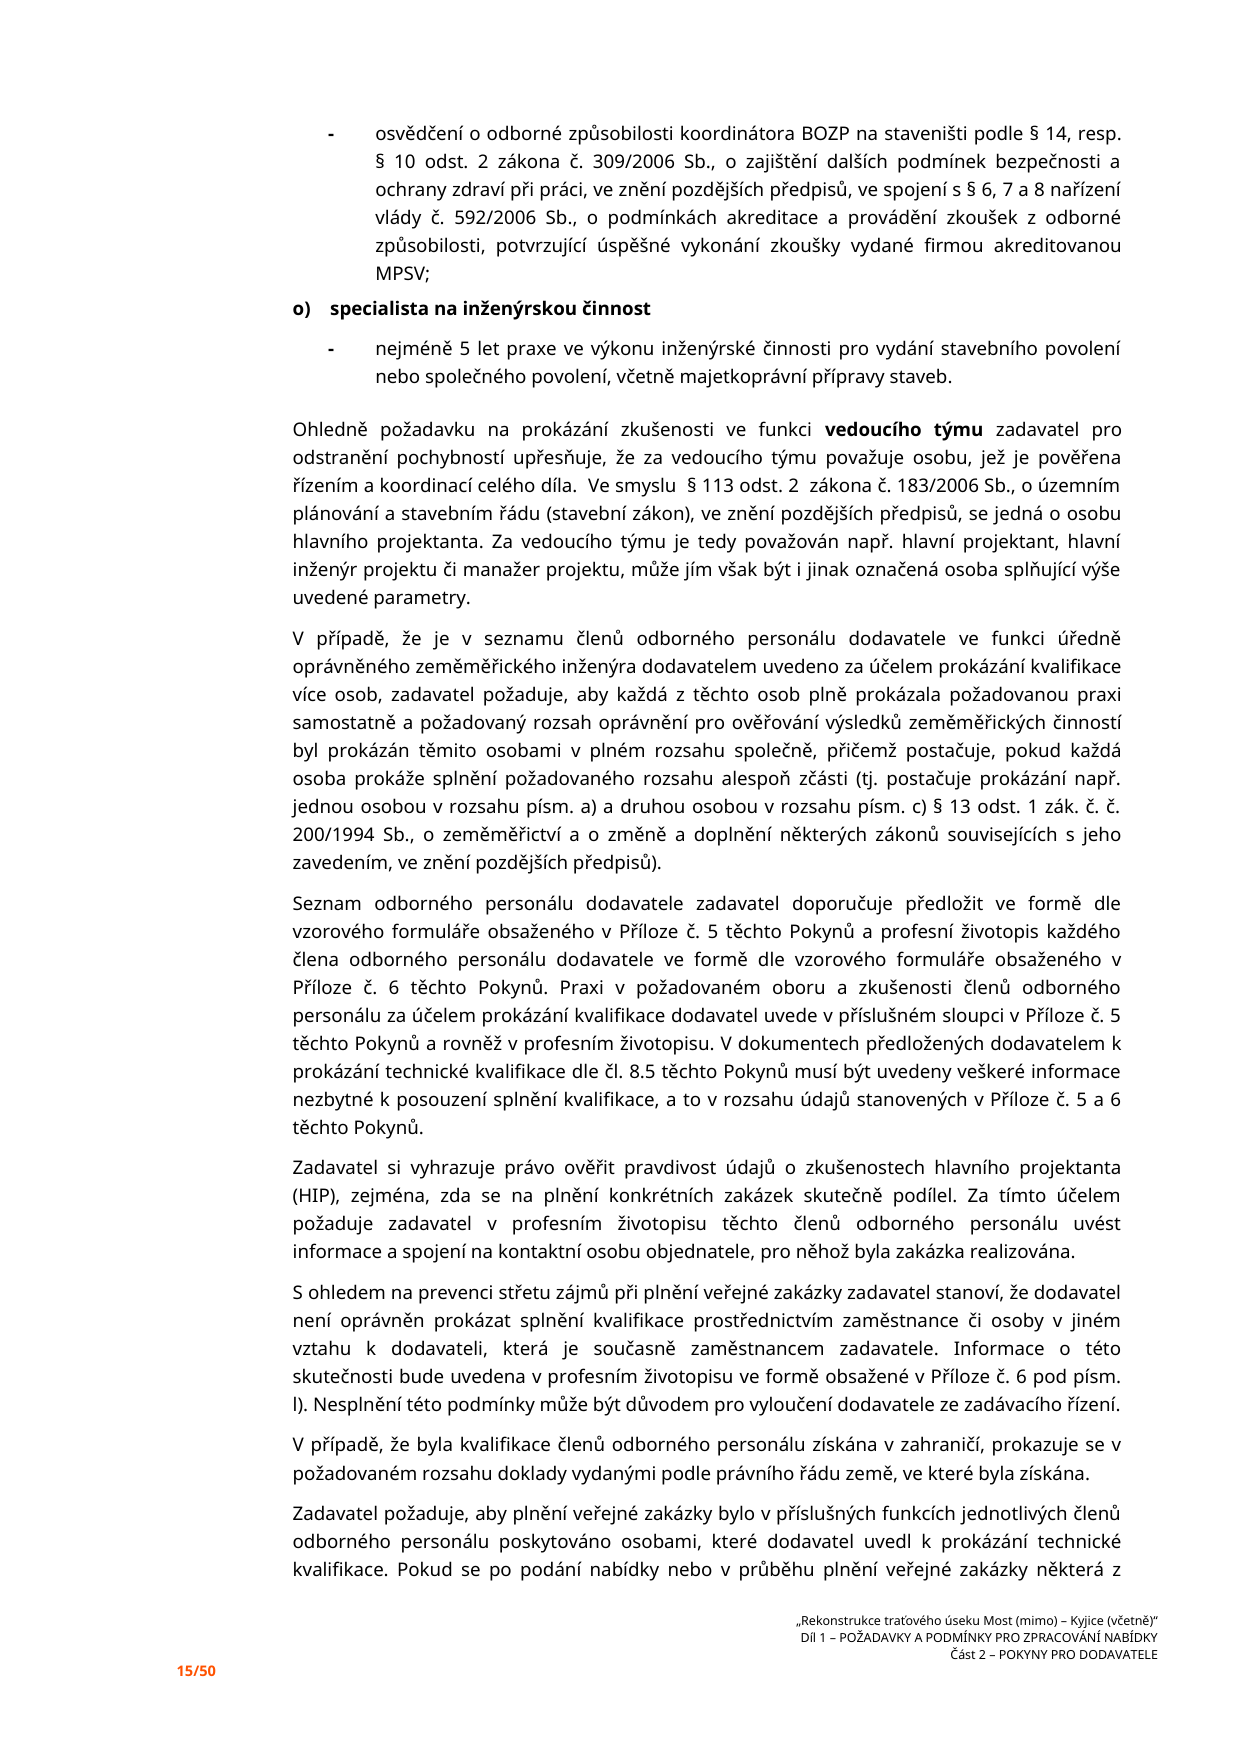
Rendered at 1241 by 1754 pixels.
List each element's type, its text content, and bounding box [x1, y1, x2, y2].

text V případě, že byla kvalifikace členů odborného personálu získána v zahraničí, prokazuje se v požadovaném rozsahu doklady vydanými podle právního řádu země, ve které byla získána. [292, 1432, 1122, 1485]
text osvědčení o odborné způsobilosti koordinátora BOZP na staveništi podle § 14, resp. § 10 odst. 2 zákona č. 309/2006 Sb., o zajištění dalších podmínek bezpečnosti a ochrany zdraví při práci, ve znění pozdějších předpisů, ve spojení s § 6, 7 a 8 nařízení vlády č. 592/2006 Sb., o podmínkách akreditace a provádění zkoušek z odborné způsobilosti, potvrzující úspěšné vykonání zkoušky vydané firmou akreditovanou MPSV; [328, 121, 1122, 286]
text Zadavatel si vyhrazuje právo ověřit pravdivost údajů o zkušenostech hlavního projektanta (HIP), zejména, zda se na plnění konkrétních zakázek skutečně podílel. Za tímto účelem požaduje zadavatel v profesním životopisu těchto členů odborného personálu uvést informace a spojení na kontaktní osobu objednatele, pro něhož byla zakázka realizována. [292, 1154, 1122, 1264]
text Ohledně požadavku na prokázání zkušenosti ve funkci vedoucího týmu zadavatel pro odstranění pochybností upřesňuje, že za vedoucího týmu považuje osobu, jež je pověřena řízením a koordinací celého díla. Ve smyslu § 113 odst. 2 zákona č. 183/2006 Sb., o územním plánování a stavebním řádu (stavební zákon), ve znění pozdějších předpisů, se jedná o osobu hlavního projektanta. Za vedoucího týmu je tedy považován např. hlavní projektant, hlavní inženýr projektu či manažer projektu, může jím však být i jinak označená osoba splňující výše uvedené parametry. [292, 417, 1122, 610]
text S ohledem na prevenci střetu zájmů při plnění veřejné zakázky zadavatel stanoví, že dodavatel není oprávněn prokázat splnění kvalifikace prostřednictvím zaměstnance či osoby v jiném vztahu k dodavateli, která je současně zaměstnancem zadavatele. Informace o této skutečnosti bude uvedena v profesním životopisu ve formě obsažené v Příloze č. 6 pod písm. l). Nesplnění této podmínky může být důvodem pro vyloučení dodavatele ze zadávacího řízení. [292, 1279, 1122, 1417]
list specialista na inženýrskou činnost [292, 295, 1122, 321]
text nejméně 5 let praxe ve výkonu inženýrské činnosti pro vydání stavebního povolení nebo společného povolení, včetně majetkoprávní přípravy staveb. [328, 336, 1122, 389]
text Seznam odborného personálu dodavatele zadavatel doporučuje předložit ve formě dle vzorového formuláře obsaženého v Příloze č. 5 těchto Pokynů a profesní životopis každého člena odborného personálu dodavatele ve formě dle vzorového formuláře obsaženého v Příloze č. 6 těchto Pokynů. Praxi v požadovaném oboru a zkušenosti členů odborného personálu za účelem prokázání kvalifikace dodavatel uvede v příslušném sloupci v Příloze č. 5 těchto Pokynů a rovněž v profesním životopisu. V dokumentech předložených dodavatelem k prokázání technické kvalifikace dle čl. 8.5 těchto Pokynů musí být uvedeny veškeré informace nezbytné k posouzení splnění kvalifikace, a to v rozsahu údajů stanovených v Příloze č. 5 a 6 těchto Pokynů. [292, 890, 1122, 1139]
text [292, 1500, 1122, 1582]
text V případě, že je v seznamu členů odborného personálu dodavatele ve funkci úředně oprávněného zeměměřického inženýra dodavatelem uvedeno za účelem prokázání kvalifikace více osob, zadavatel požaduje, aby každá z těchto osob plně prokázala požadovanou praxi samostatně a požadovaný rozsah oprávnění pro ověřování výsledků zeměměřických činností byl prokázán těmito osobami v plném rozsahu společně, přičemž postačuje, pokud každá osoba prokáže splnění požadovaného rozsahu alespoň zčásti (tj. postačuje prokázání např. jednou osobou v rozsahu písm. a) a druhou osobou v rozsahu písm. c) § 13 odst. 1 zák. č. č. 200/1994 Sb., o zeměměřictví a o změně a doplnění některých zákonů souvisejících s jeho zavedením, ve znění pozdějších předpisů). [292, 625, 1122, 875]
